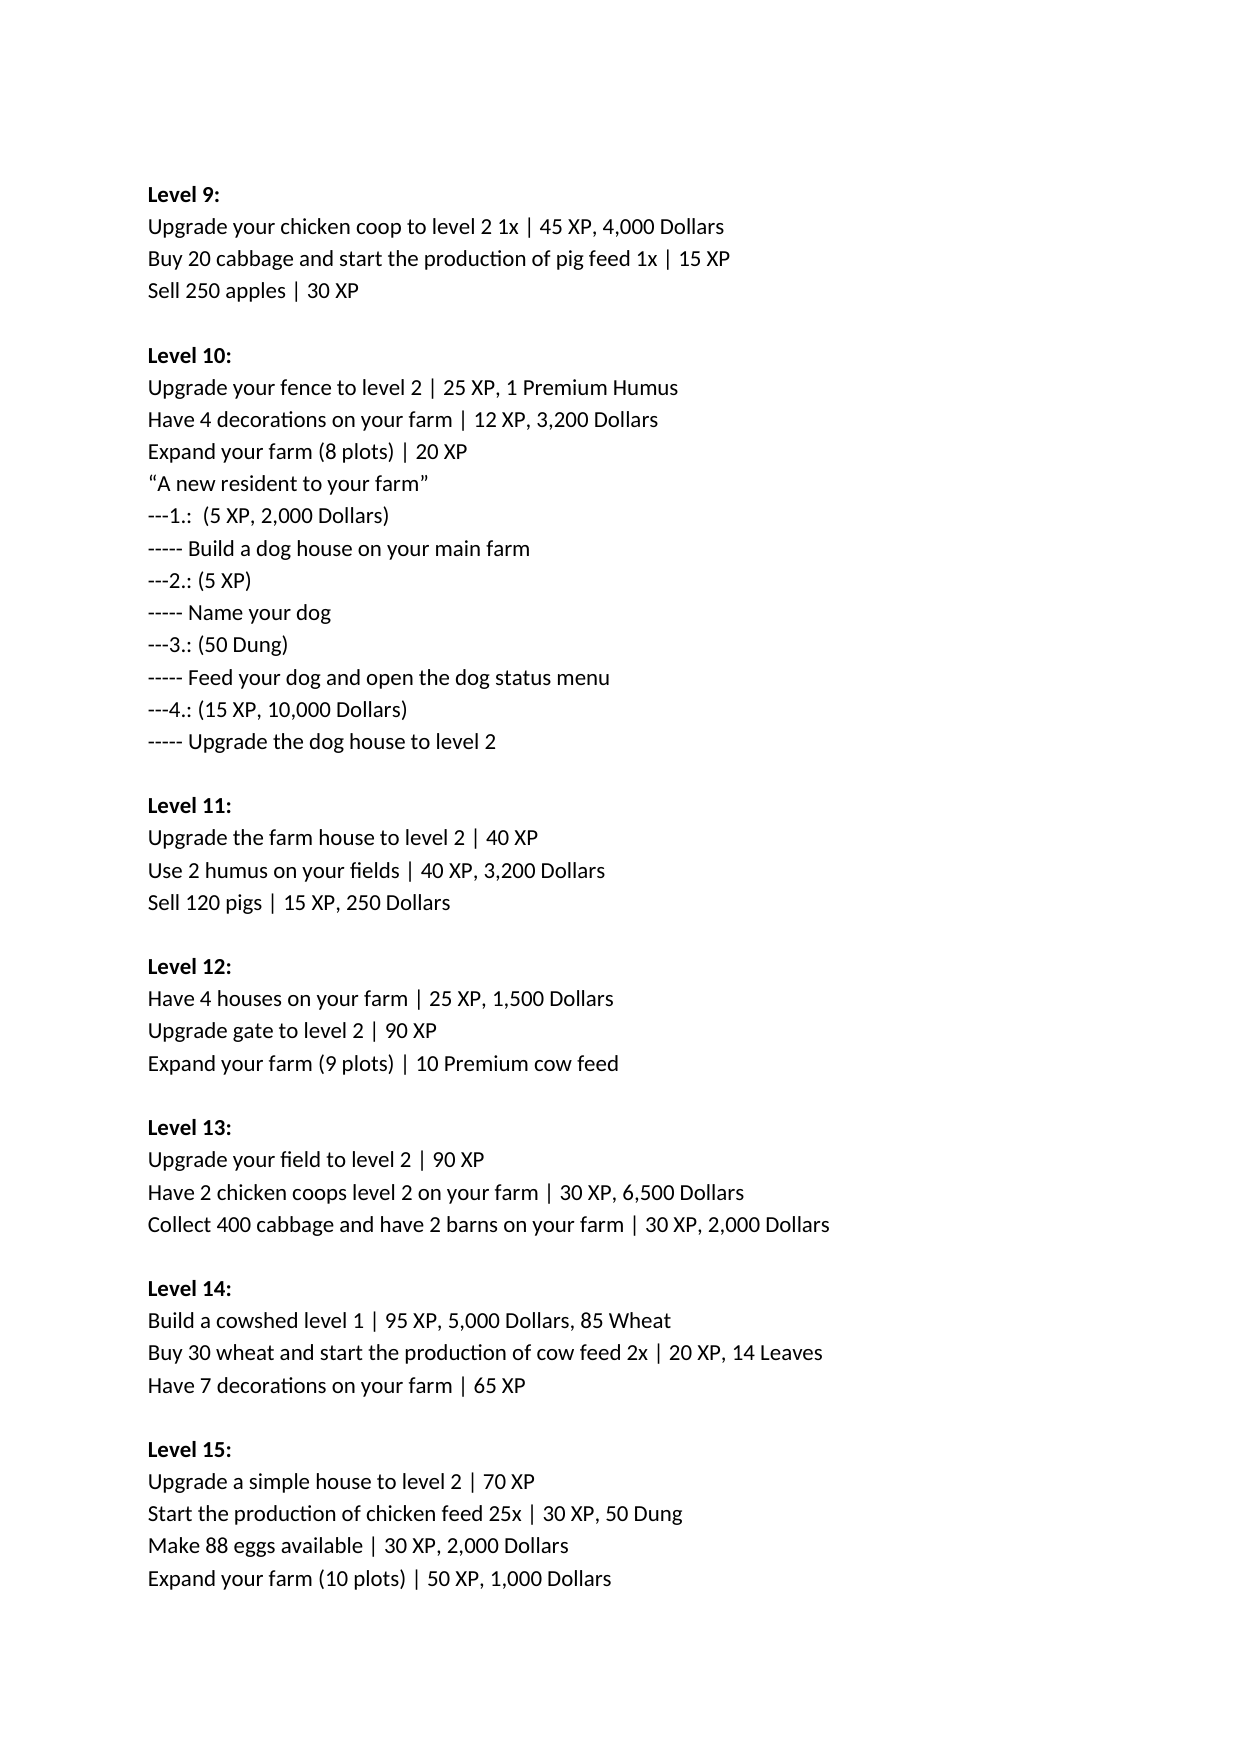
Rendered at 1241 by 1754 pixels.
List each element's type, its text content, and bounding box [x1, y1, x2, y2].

text Upgrade your field to level 2 | 90 XP [148, 1145, 1093, 1173]
text Make 88 eggs available | 30 XP, 2,000 Dollars [148, 1532, 1093, 1560]
text Level 13: [148, 1113, 1093, 1141]
text Use 2 humus on your fields | 40 XP, 3,200 Dollars [148, 856, 1093, 884]
text Have 4 houses on your farm | 25 XP, 1,500 Dollars [148, 984, 1093, 1012]
text Upgrade your chicken coop to level 2 1x | 45 XP, 4,000 Dollars [148, 212, 1093, 240]
text ---1.: (5 XP, 2,000 Dollars) [148, 502, 1093, 530]
text Have 7 decorations on your farm | 65 XP [148, 1371, 1093, 1399]
text Upgrade a simple house to level 2 | 70 XP [148, 1467, 1093, 1495]
text ---3.: (50 Dung) [148, 630, 1093, 658]
text Level 10: [148, 341, 1093, 369]
text Have 4 decorations on your farm | 12 XP, 3,200 Dollars [148, 405, 1093, 433]
text ----- Build a dog house on your main farm [148, 534, 1093, 562]
text Build a cowshed level 1 | 95 XP, 5,000 Dollars, 85 Wheat [148, 1306, 1093, 1334]
text Level 15: [148, 1435, 1093, 1463]
text Level 14: [148, 1274, 1093, 1302]
text Buy 30 wheat and start the production of cow feed 2x | 20 XP, 14 Leaves [148, 1338, 1093, 1367]
text ---2.: (5 XP) [148, 566, 1093, 594]
text Sell 250 apples | 30 XP [148, 276, 1093, 304]
text Collect 400 cabbage and have 2 barns on your farm | 30 XP, 2,000 Dollars [148, 1210, 1093, 1238]
text Expand your farm (8 plots) | 20 XP [148, 437, 1093, 465]
text Upgrade the farm house to level 2 | 40 XP [148, 823, 1093, 852]
text ----- Feed your dog and open the dog status menu [148, 663, 1093, 691]
text Level 11: [148, 791, 1093, 819]
text Have 2 chicken coops level 2 on your farm | 30 XP, 6,500 Dollars [148, 1178, 1093, 1206]
text Expand your farm (9 plots) | 10 Premium cow feed [148, 1049, 1093, 1077]
text ---4.: (15 XP, 10,000 Dollars) [148, 695, 1093, 723]
text Level 12: [148, 952, 1093, 980]
text Sell 120 pigs | 15 XP, 250 Dollars [148, 888, 1093, 916]
text Level 9: [148, 180, 1093, 208]
text ----- Name your dog [148, 598, 1093, 626]
text Upgrade your fence to level 2 | 25 XP, 1 Premium Humus [148, 373, 1093, 401]
text Buy 20 cabbage and start the production of pig feed 1x | 15 XP [148, 244, 1093, 272]
text Upgrade gate to level 2 | 90 XP [148, 1017, 1093, 1045]
text Start the production of chicken feed 25x | 30 XP, 50 Dung [148, 1499, 1093, 1527]
text ----- Upgrade the dog house to level 2 [148, 727, 1093, 755]
text Expand your farm (10 plots) | 50 XP, 1,000 Dollars [148, 1564, 1093, 1592]
text “A new resident to your farm” [148, 469, 1093, 497]
